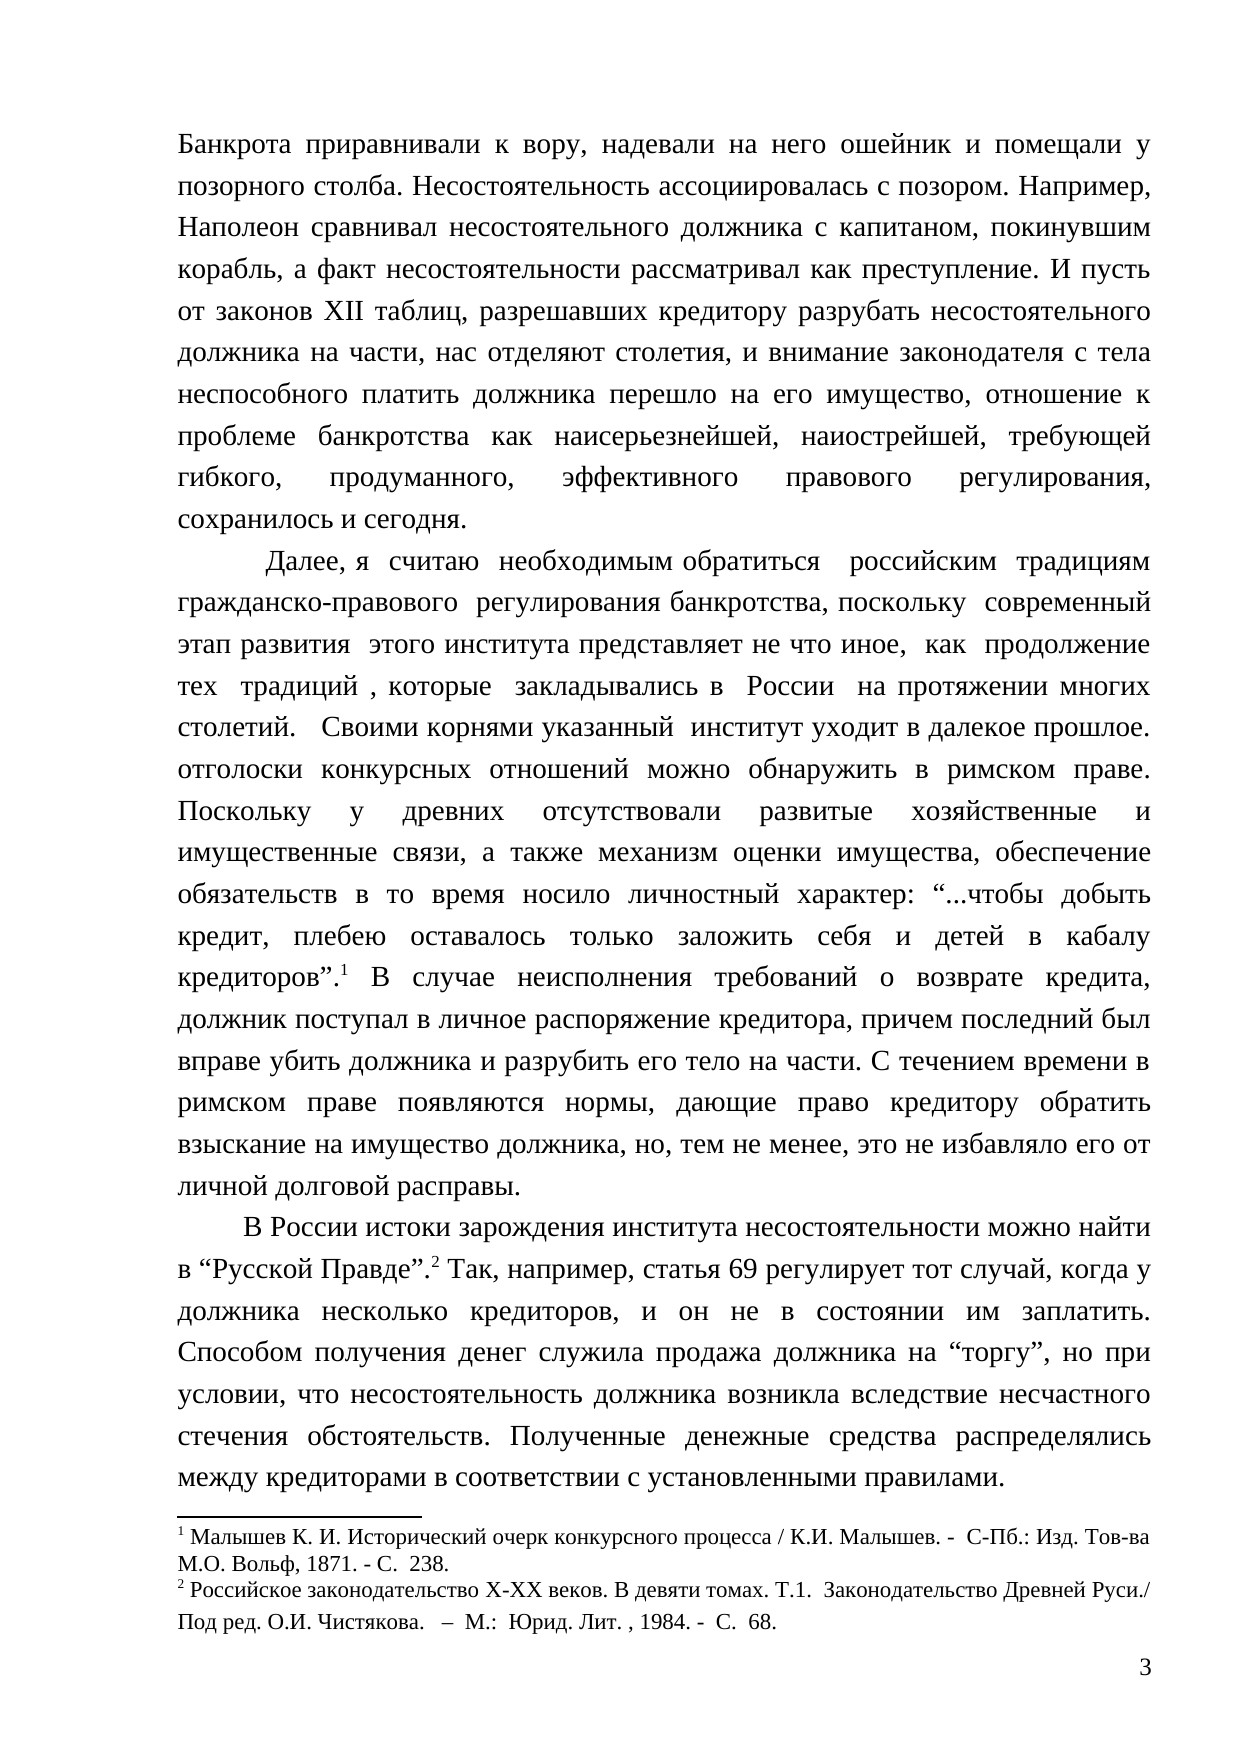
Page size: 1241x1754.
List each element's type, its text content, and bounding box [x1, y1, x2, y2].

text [177, 118, 1152, 535]
text В России истоки зарождения института несостоятельности можно найти в “Русской Правде”. Так, например, статья 69 регулирует тот случай, когда у должника несколько кредиторов, и он не в состоянии им заплатить. Способом получения денег служила продажа должника на “торгу”, но при условии, что несостоятельность должника возникла вследствие несчастного стечения обстоятельств. Полученные денежные средства распределялись между кредиторами в соответствии с установленными правилами. [177, 1201, 1152, 1493]
text Далее, я считаю необходимым обратиться российским традициям гражданско-правового регулирования банкротства, поскольку современный этап развития этого института представляет не что иное, как продолжение тех традиций , которые закладывались в России на протяжении многих столетий. Своими корнями указанный институт уходит в далекое прошлое. отголоски конкурсных отношений можно обнаружить в римском праве. Поскольку у древних отсутствовали развитые хозяйственные и имущественные связи, а также механизм оценки имущества, обеспечение обязательств в то время носило личностный характер: “...чтобы добыть кредит, плебею оставалось только заложить себя и детей в кабалу кредиторов”. В случае неисполнения требований о возврате кредита, должник поступал в личное распоряжение кредитора, причем последний был вправе убить должника и разрубить его тело на части. С течением времени в римском праве появляются нормы, дающие право кредитору обратить взыскание на имущество должника, но, тем не менее, это не избавляло его от личной долговой расправы. [177, 535, 1152, 1201]
